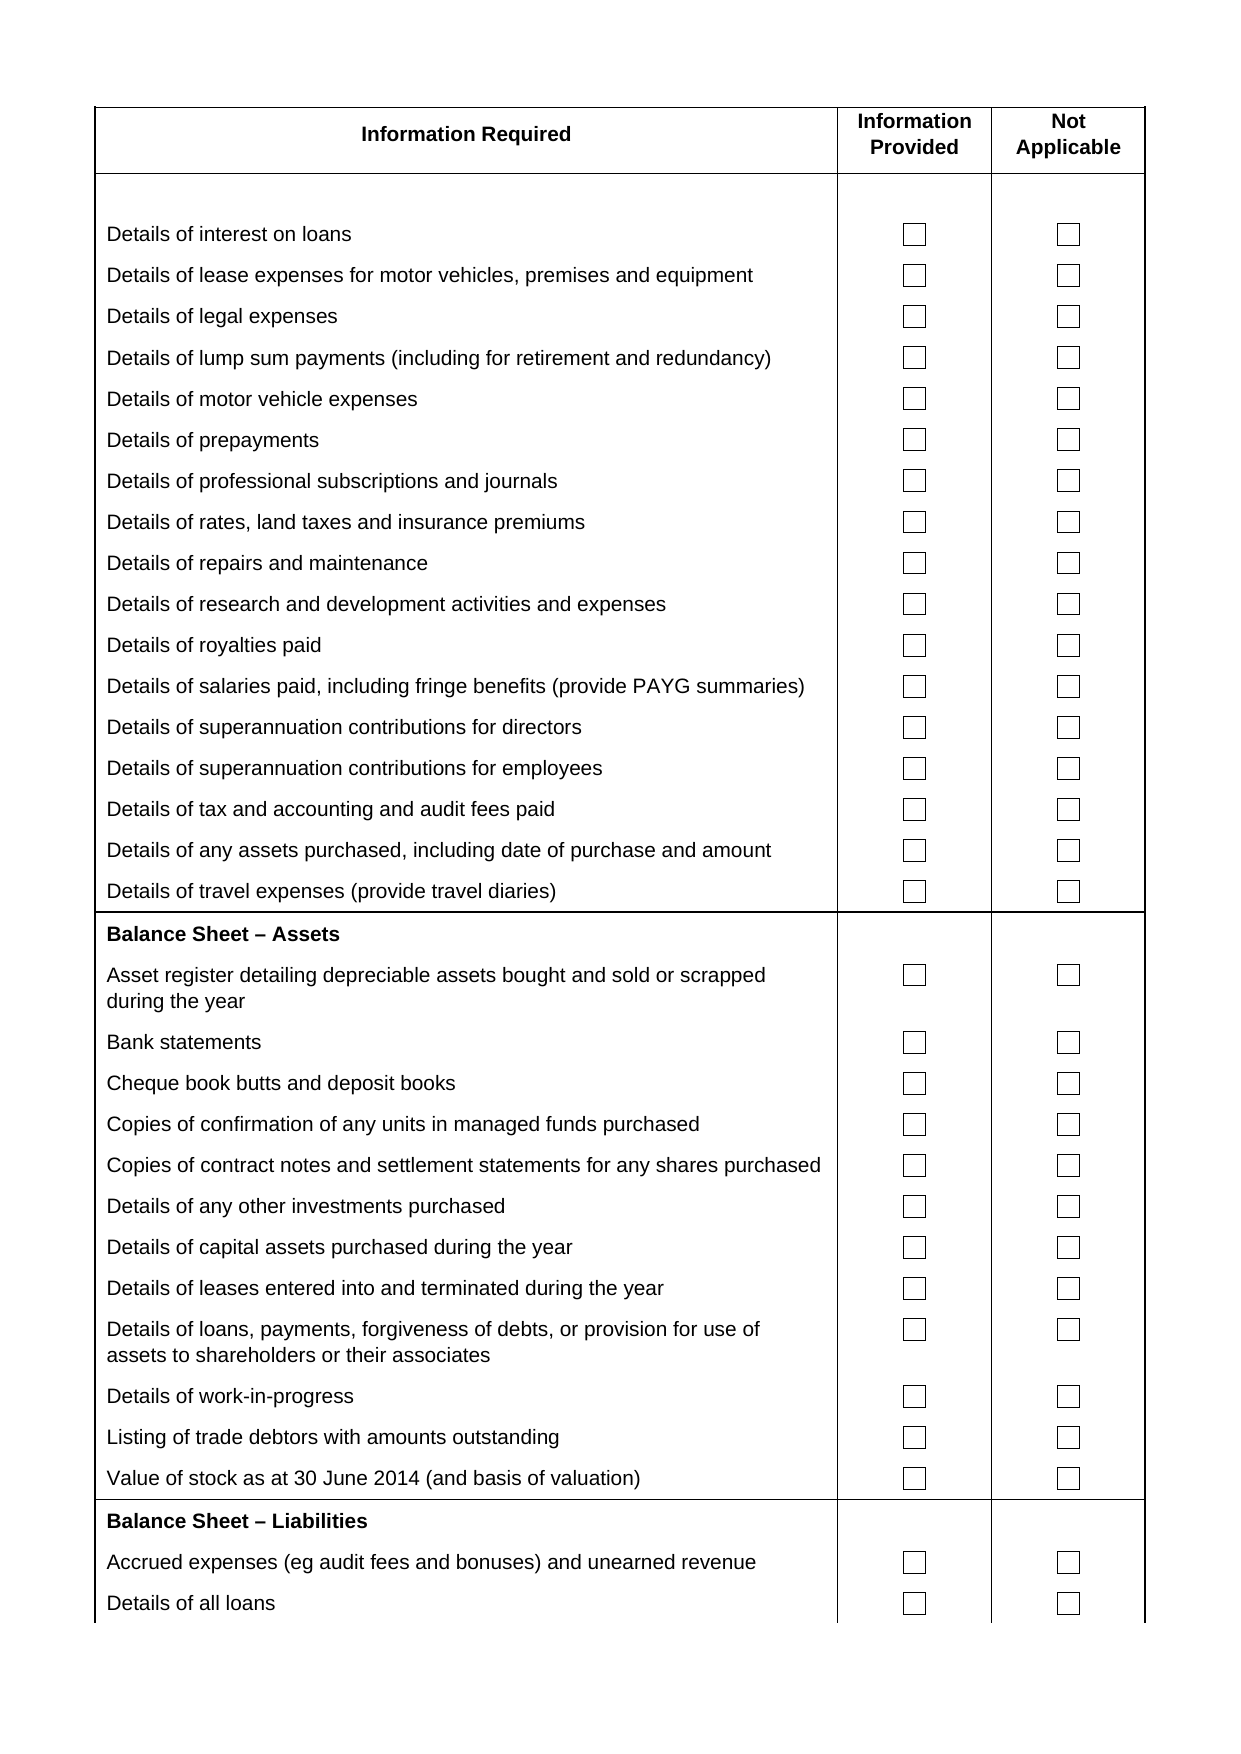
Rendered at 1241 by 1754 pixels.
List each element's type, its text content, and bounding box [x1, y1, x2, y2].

table_cell Details of royalties paid [96, 624, 837, 665]
table_cell [992, 1103, 1144, 1144]
table_cell [838, 1416, 991, 1457]
table_cell [838, 1185, 991, 1226]
table_cell [992, 624, 1144, 665]
table_cell [838, 1308, 991, 1375]
table_cell [992, 214, 1144, 254]
table_cell [838, 419, 991, 460]
table_cell [992, 870, 1144, 911]
table_cell [838, 788, 991, 829]
table_cell [992, 542, 1144, 583]
table_cell Asset register detailing depreciable assets bought and sold or scrapped during the year [96, 954, 837, 1021]
table_cell Details of all loans [96, 1582, 837, 1623]
table_cell [838, 1458, 991, 1498]
table_cell [992, 174, 1144, 213]
table_cell [838, 706, 991, 747]
table_cell Details of any assets purchased, including date of purchase and amount [96, 829, 837, 870]
table_cell [838, 1062, 991, 1103]
table_cell Cheque book butts and deposit books [96, 1062, 837, 1103]
table_cell [838, 501, 991, 542]
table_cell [96, 174, 837, 213]
table_cell Copies of confirmation of any units in managed funds purchased [96, 1103, 837, 1144]
table_cell [992, 1582, 1144, 1623]
table_cell [838, 1103, 991, 1144]
table_cell [838, 1144, 991, 1185]
table_cell [992, 1021, 1144, 1062]
table_cell [838, 1541, 991, 1582]
table_cell Details of professional subscriptions and journals [96, 460, 837, 501]
table_cell Balance Sheet – Liabilities [96, 1500, 837, 1541]
table_cell [992, 1416, 1144, 1457]
table_cell Details of travel expenses (provide travel diaries) [96, 870, 837, 911]
table_cell [838, 1021, 991, 1062]
table_cell [992, 747, 1144, 788]
table_cell Details of salaries paid, including fringe benefits (provide PAYG summaries) [96, 665, 837, 706]
table_cell [838, 1375, 991, 1416]
table_cell [992, 913, 1144, 954]
table_cell [992, 337, 1144, 378]
table_cell [838, 460, 991, 501]
table_cell [838, 1226, 991, 1267]
table_cell [992, 296, 1144, 337]
table_cell [992, 460, 1144, 501]
table_cell [838, 1500, 991, 1541]
table_cell Details of repairs and maintenance [96, 542, 837, 583]
table_cell Details of superannuation contributions for directors [96, 706, 837, 747]
table_cell [992, 788, 1144, 829]
table_cell [992, 1500, 1144, 1541]
table_cell Value of stock as at 30 June 2014 (and basis of valuation) [96, 1458, 837, 1498]
table_cell [838, 542, 991, 583]
table_cell [838, 296, 991, 337]
table_cell Accrued expenses (eg audit fees and bonuses) and unearned revenue [96, 1541, 837, 1582]
table_cell [992, 829, 1144, 870]
table_cell [992, 954, 1144, 1021]
table_cell [992, 1144, 1144, 1185]
table_cell [992, 501, 1144, 542]
table_cell [838, 1582, 991, 1623]
table_cell [838, 829, 991, 870]
table_cell [838, 378, 991, 419]
table_cell [838, 747, 991, 788]
table_cell [838, 174, 991, 213]
table_cell [992, 1458, 1144, 1498]
table_cell Copies of contract notes and settlement statements for any shares purchased [96, 1144, 837, 1185]
table_cell Details of loans, payments, forgiveness of debts, or provision for use of assets to shareholders or their associates [96, 1308, 837, 1375]
table_cell [838, 1267, 991, 1308]
table_cell [838, 870, 991, 911]
table_cell Details of legal expenses [96, 296, 837, 337]
table_cell [992, 378, 1144, 419]
table_header Information Required [96, 108, 837, 172]
table_cell [838, 255, 991, 296]
table_cell Details of lease expenses for motor vehicles, premises and equipment [96, 255, 837, 296]
table_cell Listing of trade debtors with amounts outstanding [96, 1416, 837, 1457]
table_cell [992, 1226, 1144, 1267]
table_cell Details of motor vehicle expenses [96, 378, 837, 419]
table_cell [838, 214, 991, 254]
table_cell [992, 1062, 1144, 1103]
table_cell [838, 337, 991, 378]
table_header Not Applicable [992, 108, 1144, 172]
table_cell [992, 1185, 1144, 1226]
table_header Information Provided [838, 108, 991, 172]
table_cell [992, 583, 1144, 624]
table_cell [992, 1541, 1144, 1582]
table_cell [838, 665, 991, 706]
table_cell Details of interest on loans [96, 214, 837, 254]
table_cell [992, 419, 1144, 460]
table_cell Details of work-in-progress [96, 1375, 837, 1416]
table_cell [992, 1267, 1144, 1308]
table_cell Details of rates, land taxes and insurance premiums [96, 501, 837, 542]
table_cell [838, 913, 991, 954]
table_cell Details of research and development activities and expenses [96, 583, 837, 624]
table_cell Bank statements [96, 1021, 837, 1062]
table_cell Details of leases entered into and terminated during the year [96, 1267, 837, 1308]
table_cell Balance Sheet – Assets [96, 913, 837, 954]
table_cell Details of lump sum payments (including for retirement and redundancy) [96, 337, 837, 378]
table_cell Details of tax and accounting and audit fees paid [96, 788, 837, 829]
table_cell [992, 1308, 1144, 1375]
table_cell [992, 1375, 1144, 1416]
table_cell [838, 954, 991, 1021]
table_cell Details of any other investments purchased [96, 1185, 837, 1226]
table_cell [992, 665, 1144, 706]
table_cell Details of superannuation contributions for employees [96, 747, 837, 788]
table_cell Details of prepayments [96, 419, 837, 460]
table_cell [992, 255, 1144, 296]
table_cell Details of capital assets purchased during the year [96, 1226, 837, 1267]
table_cell [838, 583, 991, 624]
table_cell [838, 624, 991, 665]
table_cell [992, 706, 1144, 747]
